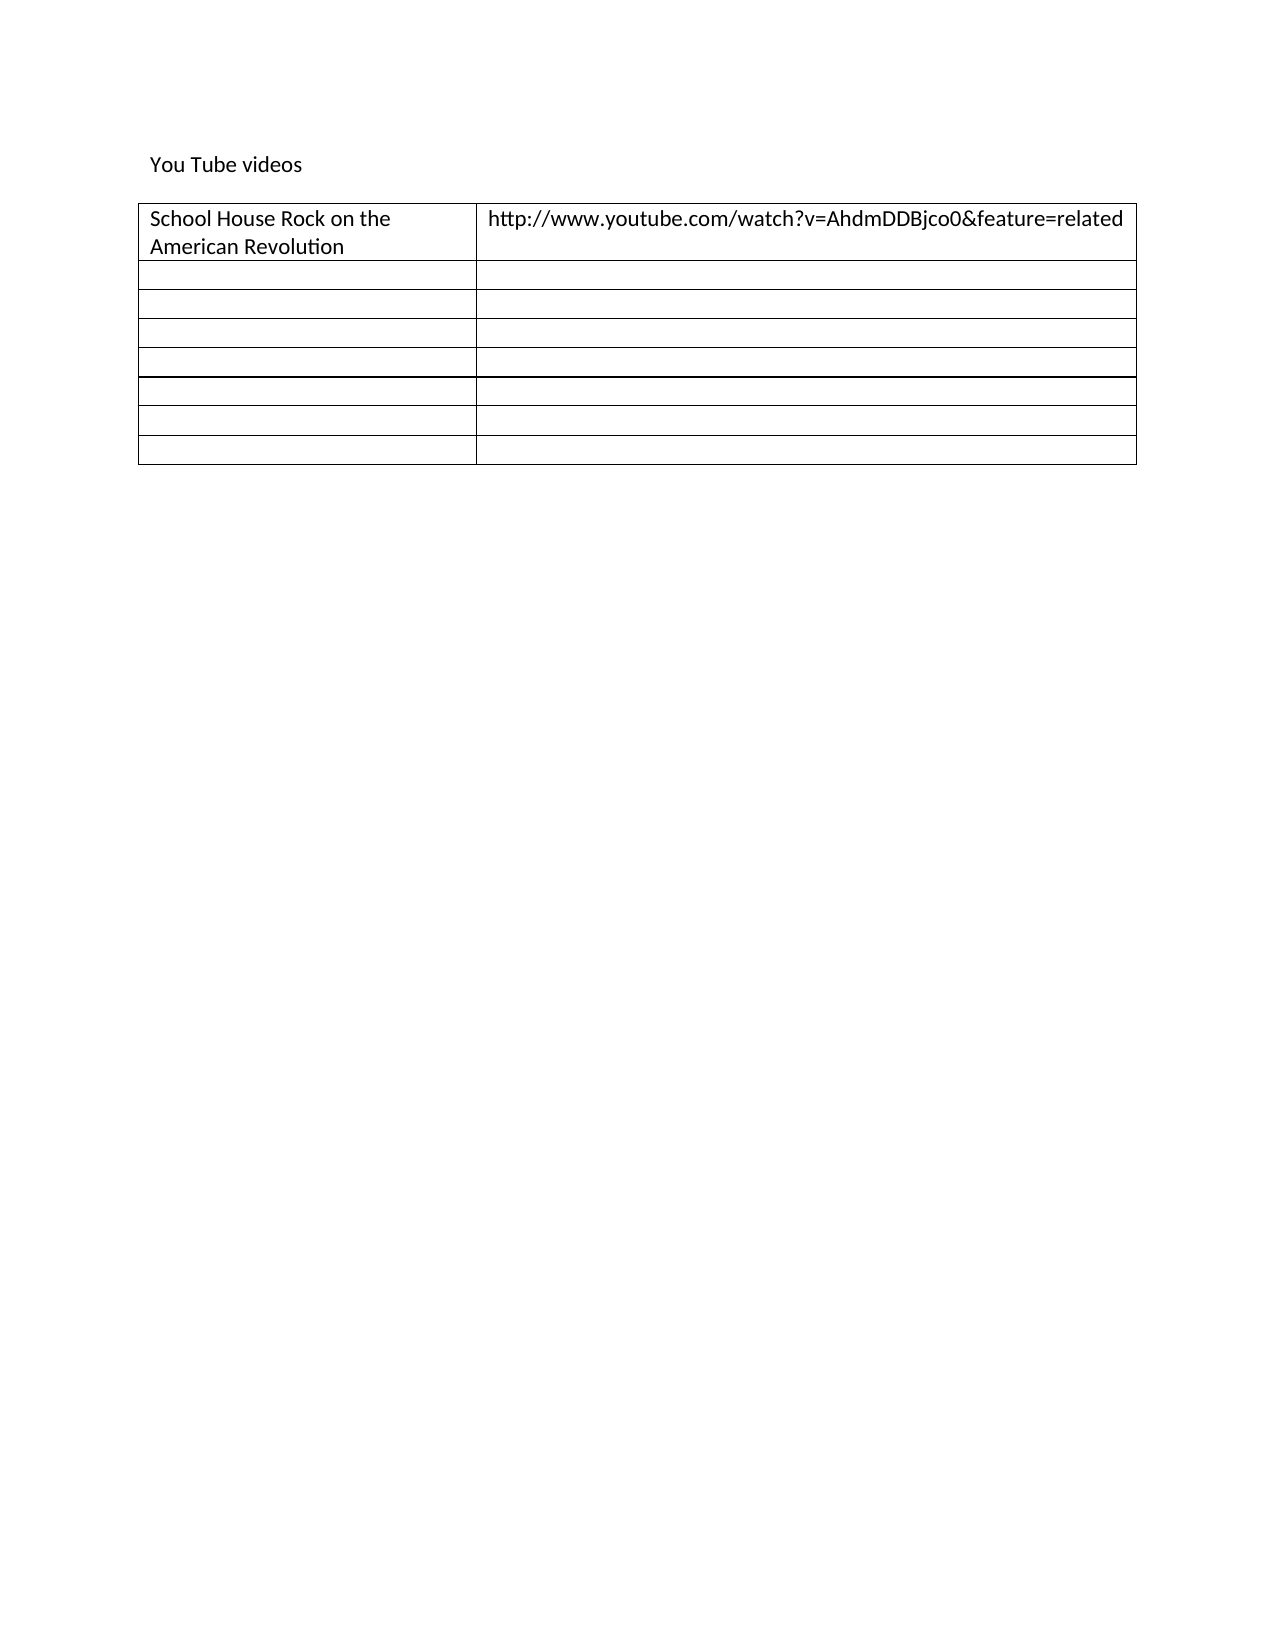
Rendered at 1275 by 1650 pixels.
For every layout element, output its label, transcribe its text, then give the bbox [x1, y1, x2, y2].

table_cell [139, 261, 476, 289]
table_cell [477, 319, 1136, 347]
table_cell [139, 348, 476, 376]
table_cell [477, 436, 1136, 463]
table_cell [139, 378, 476, 405]
table_header School House Rock on the American Revolution [139, 204, 476, 260]
table_cell [139, 319, 476, 347]
table_cell [477, 378, 1136, 405]
table_header http://www.youtube.com/watch?v=AhdmDDBjco0&feature=related [477, 204, 1136, 260]
text You Tube videos [150, 150, 1125, 178]
table_cell [139, 436, 476, 463]
table_cell [477, 290, 1136, 318]
table_cell [477, 406, 1136, 434]
table_cell [139, 290, 476, 318]
table_cell [477, 261, 1136, 289]
table_cell [139, 406, 476, 434]
table_cell [477, 348, 1136, 376]
